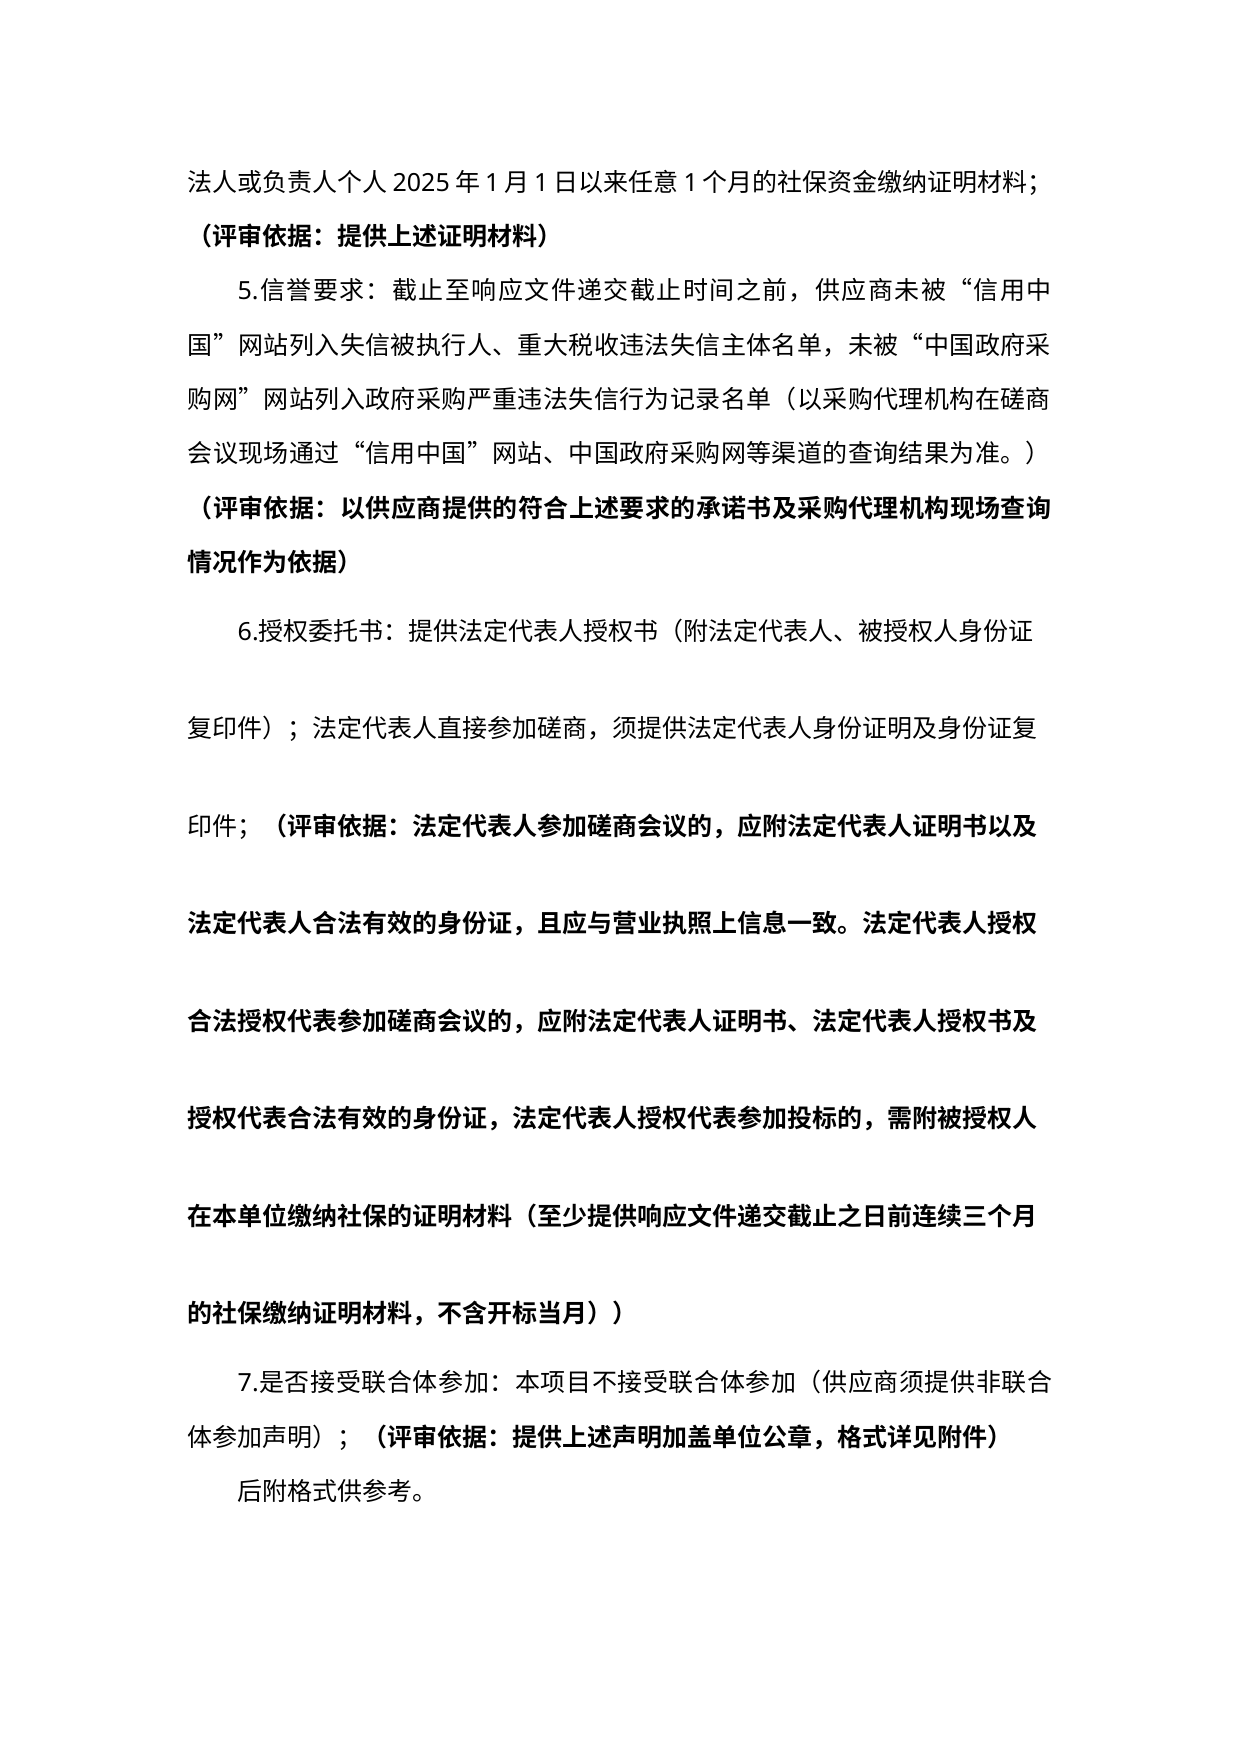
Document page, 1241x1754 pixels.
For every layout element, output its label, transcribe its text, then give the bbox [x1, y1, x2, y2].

text 5.信誉要求：截止至响应文件递交截止时间之前，供应商未被“信用中国”网站列入失信被执行人、重大税收违法失信主体名单，未被“中国政府采购网”网站列入政府采购严重违法失信行为记录名单（以采购代理机构在磋商会议现场通过“信用中国”网站、中国政府采购网等渠道的查询结果为准。）（评审依据：以供应商提供的符合上述要求的承诺书及采购代理机构现场查询情况作为依据） [187, 271, 1053, 579]
text 6.授权委托书：提供法定代表人授权书（附法定代表人、被授权人身份证复印件）；法定代表人直接参加磋商，须提供法定代表人身份证明及身份证复印件；（评审依据：法定代表人参加磋商会议的，应附法定代表人证明书以及法定代表人合法有效的身份证，且应与营业执照上信息一致。法定代表人授权合法授权代表参加磋商会议的，应附法定代表人证明书、法定代表人授权书及授权代表合法有效的身份证，法定代表人授权代表参加投标的，需附被授权人在本单位缴纳社保的证明材料（至少提供响应文件递交截止之日前连续三个月的社保缴纳证明材料，不含开标当月）） [187, 597, 1053, 1344]
text 7.是否接受联合体参加：本项目不接受联合体参加（供应商须提供非联合体参加声明）；（评审依据：提供上述声明加盖单位公章，格式详见附件） [187, 1363, 1053, 1453]
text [187, 162, 1053, 253]
text 后附格式供参考。 [187, 1471, 1053, 1508]
